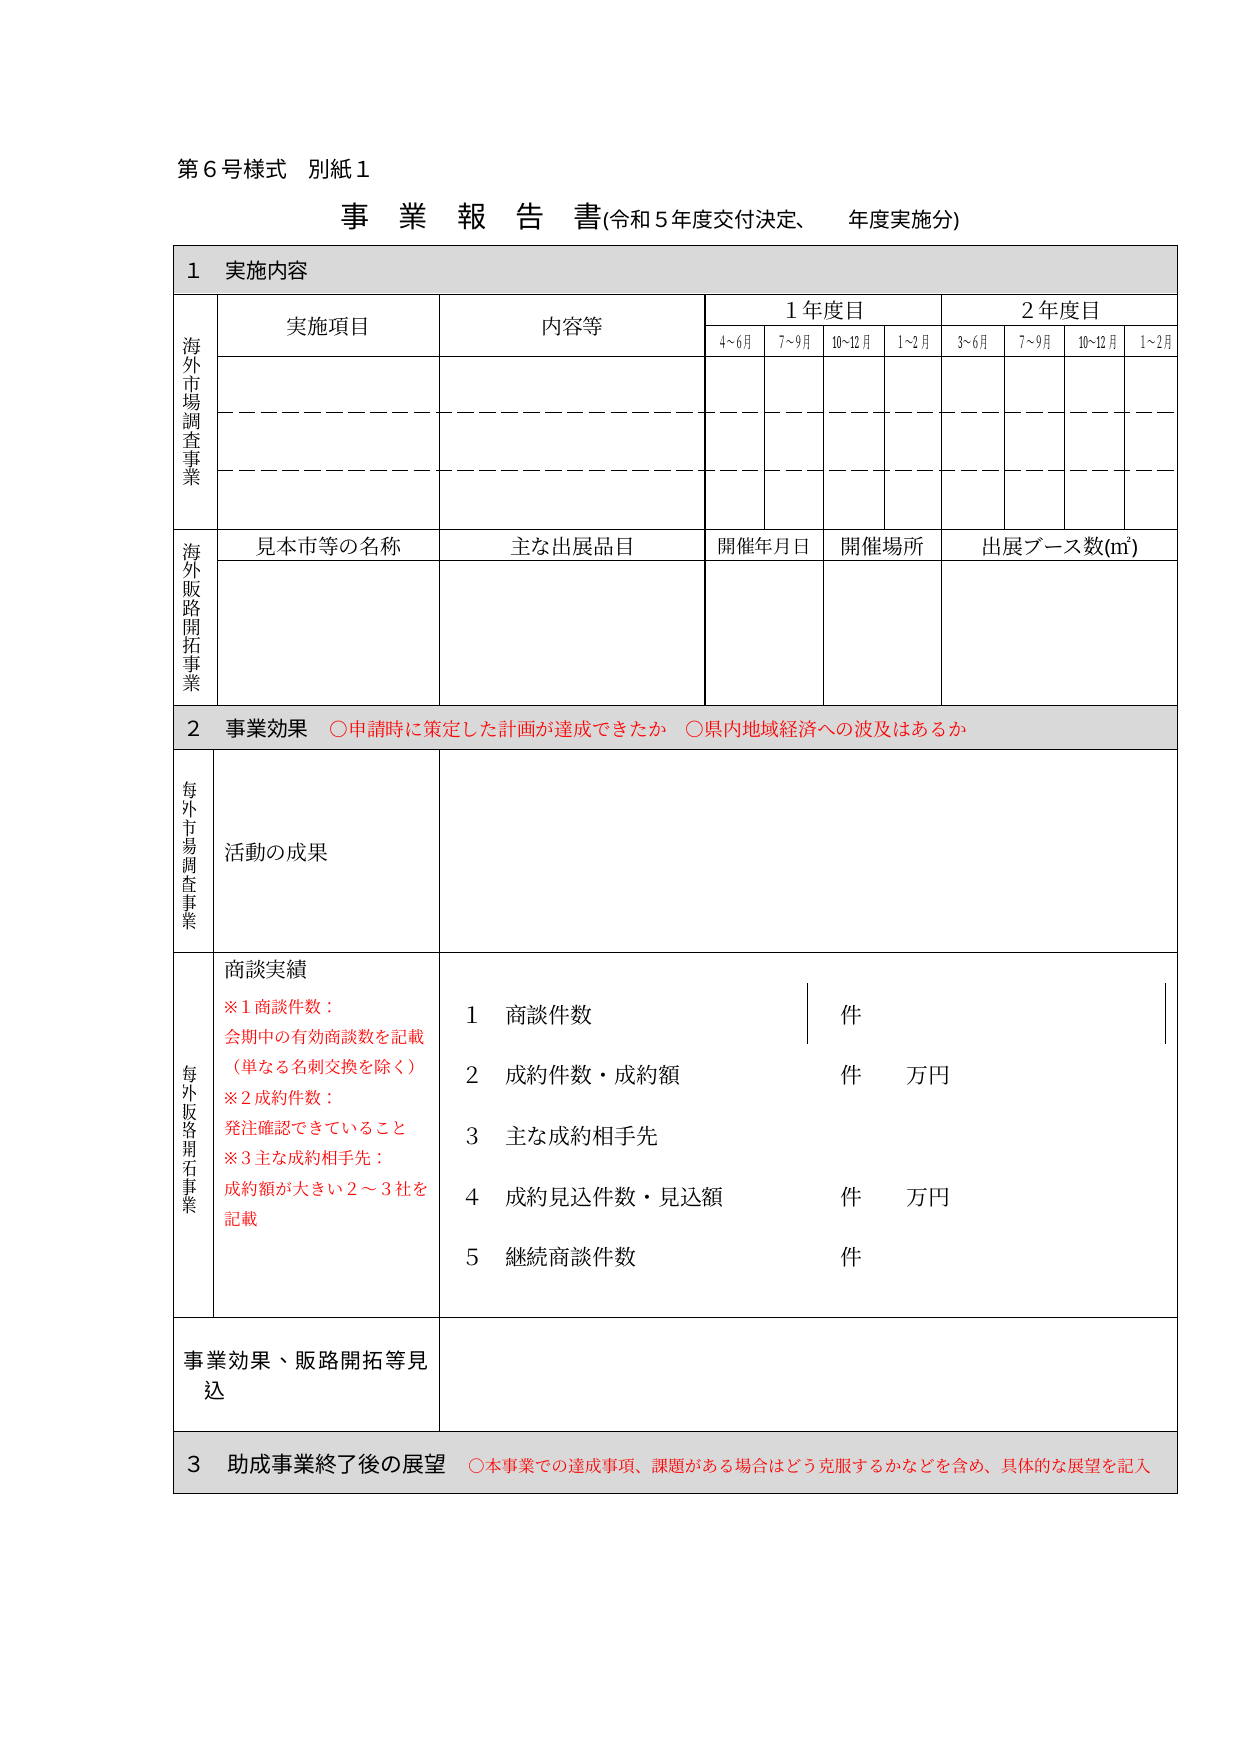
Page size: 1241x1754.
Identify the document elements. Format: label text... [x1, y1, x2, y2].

table_cell 内容等 [440, 295, 704, 356]
table_cell [885, 470, 941, 529]
table_cell [765, 470, 823, 529]
table_cell [1005, 357, 1064, 412]
table_cell [706, 357, 764, 412]
table_cell [218, 357, 439, 412]
table_cell 主な出展品目 [440, 530, 704, 560]
text 第６号様式 別紙１ [177, 149, 1122, 184]
table_cell 海外販路開拓事業 [174, 953, 213, 1317]
table_cell [824, 357, 884, 412]
table_cell [824, 470, 884, 529]
table_cell 海外販路開拓事業 [174, 530, 217, 705]
table_cell [218, 561, 439, 705]
table_cell [1065, 357, 1124, 412]
table_cell 10～12月 [824, 326, 884, 356]
table_cell [440, 357, 704, 412]
table_cell 開催年月日 [706, 530, 823, 560]
table_cell 実施項目 [218, 295, 439, 356]
table_cell [440, 412, 704, 470]
table_cell [440, 470, 704, 529]
table_cell 見本市等の名称 [218, 530, 439, 560]
table_cell 活動の成果 [214, 750, 439, 952]
table_cell 開催場所 [824, 530, 941, 560]
table_cell ４～６月 [706, 326, 764, 356]
table_cell 出展ブース数(㎡) [942, 530, 1177, 560]
table_cell [218, 470, 439, 529]
table_cell １～２月 [1125, 326, 1177, 356]
table_cell [706, 470, 764, 529]
table_cell 事業効果、販路開拓等見込 [174, 1318, 439, 1431]
table_cell [440, 561, 704, 705]
table_cell 海外市場調査事業 [174, 750, 213, 952]
table_header １ 実施内容 [174, 246, 1177, 293]
table_cell [440, 1318, 1177, 1431]
table_cell [765, 412, 823, 470]
table_cell [1125, 470, 1177, 529]
table_cell [1065, 470, 1124, 529]
table_cell [824, 561, 941, 705]
table_cell ７～９月 [765, 326, 823, 356]
table_cell [942, 357, 1004, 412]
table_cell 10～12月 [1065, 326, 1124, 356]
table_cell [706, 561, 823, 705]
table_cell [440, 750, 1177, 952]
table_cell 商談実績 ※１商談件数： 会期中の有効商談数を記載 （単なる名刺交換を除く） ※２成約件数： 発注確認できていること ※３主な成約相手先： 成約額が大きい２～３社を記載 [214, 953, 439, 1317]
table_cell [942, 470, 1004, 529]
table_cell [942, 561, 1177, 705]
table_cell ２ 事業効果 ○申請時に策定した計画が達成できたか ○県内地域経済への波及はあるか [174, 706, 1177, 749]
table_cell [1125, 412, 1177, 470]
table_cell １年度目 [706, 295, 941, 325]
table_cell 3～６月 [942, 326, 1004, 356]
text 事 業 報 告 書(令和５年度交付決定､ 年度実施分) [177, 184, 1122, 245]
table_cell [824, 412, 884, 470]
table_cell [706, 412, 764, 470]
table_cell ７～９月 [1005, 326, 1064, 356]
table_cell 海外市場調査事業 [174, 295, 217, 529]
table_cell ２年度目 [942, 295, 1177, 325]
table_cell [765, 357, 823, 412]
table_cell [440, 953, 1177, 1317]
table_cell [1065, 412, 1124, 470]
table_cell [942, 412, 1004, 470]
table_cell [1125, 357, 1177, 412]
table_cell [1005, 470, 1064, 529]
table_cell １～2月 [885, 326, 941, 356]
table_cell [885, 357, 941, 412]
table_cell ３ 助成事業終了後の展望 ○本事業での達成事項、課題がある場合はどう克服するかなどを含め、具体的な展望を記入 [174, 1432, 1177, 1493]
table_cell [218, 412, 439, 470]
table_cell [885, 412, 941, 470]
table_cell [1005, 412, 1064, 470]
